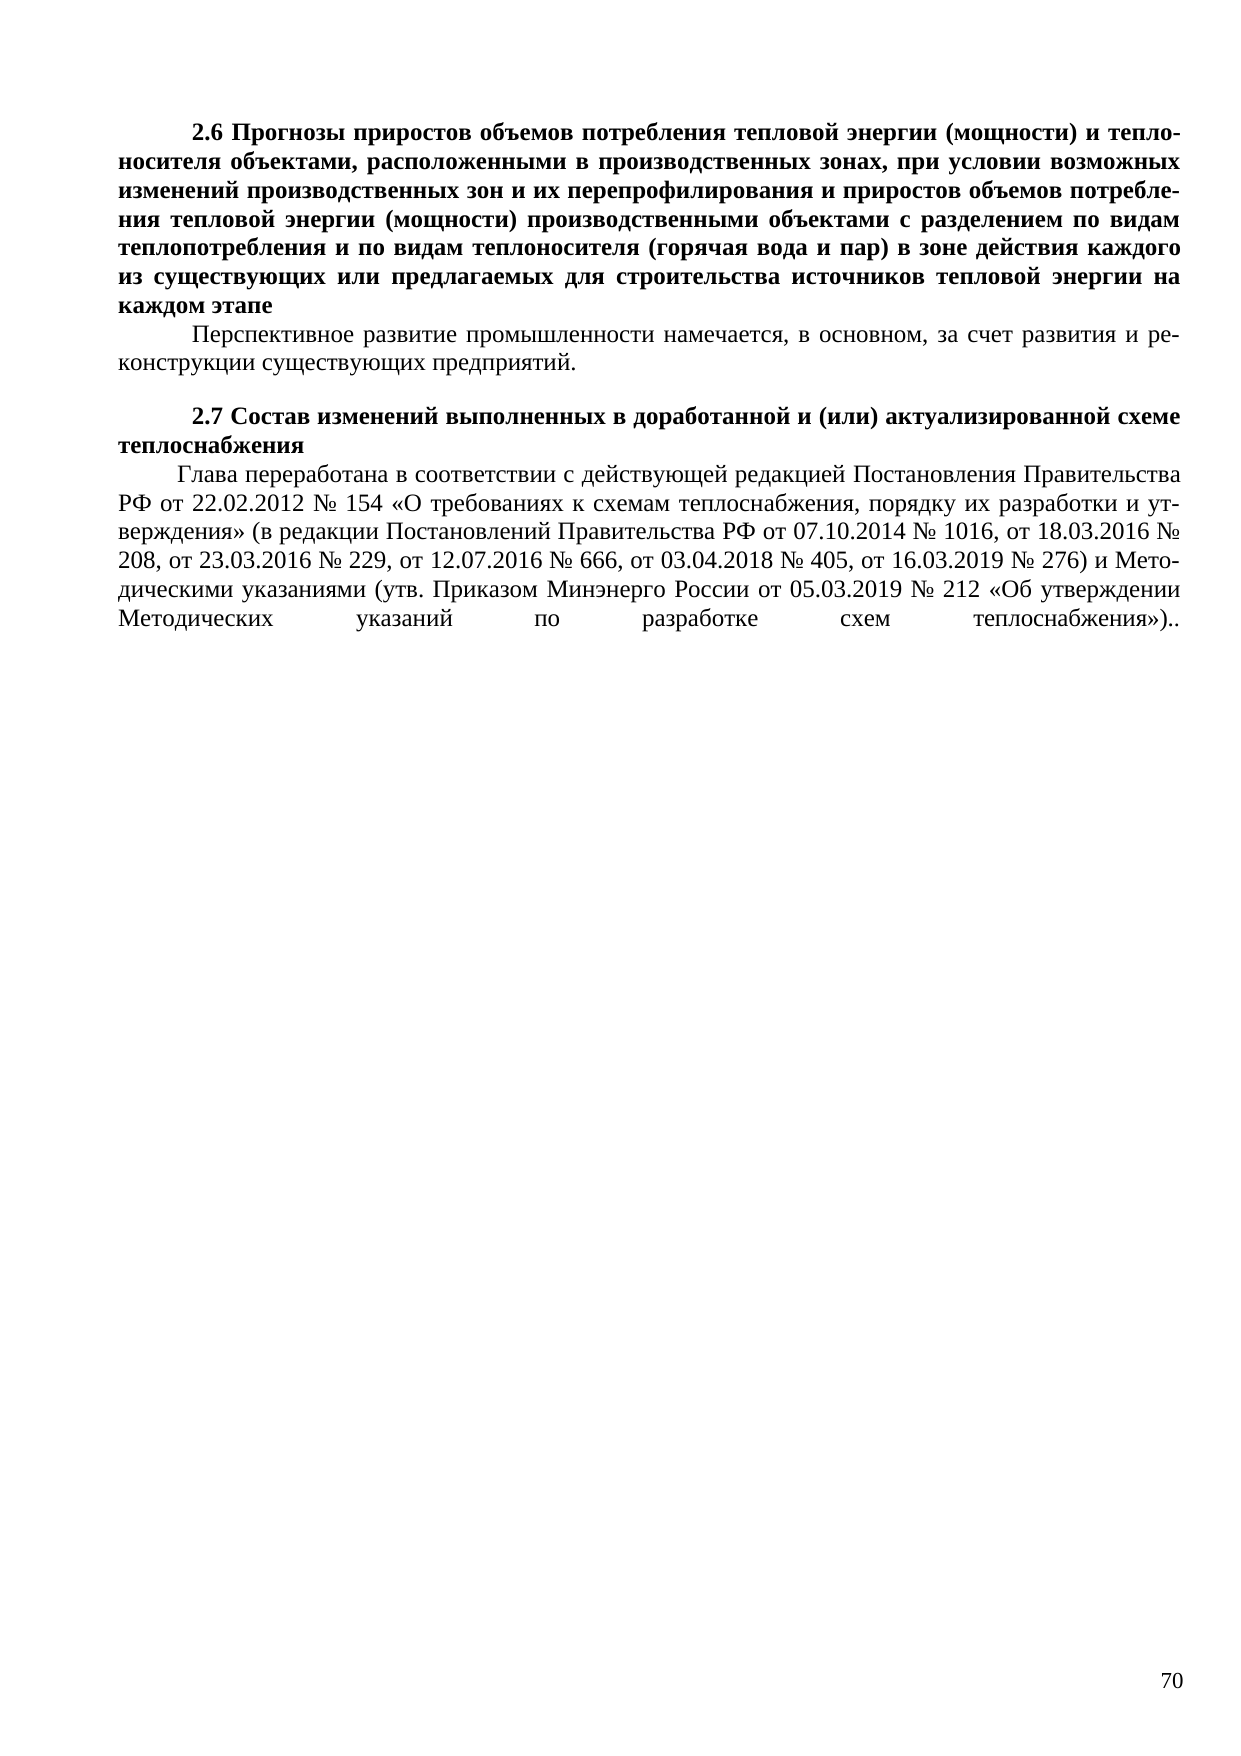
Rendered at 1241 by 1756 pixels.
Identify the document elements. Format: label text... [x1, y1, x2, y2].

subtitle Прогнозы приростов объемов потребления тепловой энергии (мощности) и тепло- носителя объектами, расположенными в производственных зонах, при условии возможных изменений производственных зон и их перепрофилирования и приростов объемов потребле- ния тепловой энергии (мощности) производственными объектами с разделением по видам теплопотребления и по видам теплоносителя (горячая вода и пар) в зоне действия каждого из существующих или предлагаемых для строительства источников тепловой энергии на каждом этапе [118, 117, 1181, 319]
text дическими указаниями (утв. Приказом Минэнерго России от 05.03.2019 № 212 «Об утверждении Методических указаний по разработке схем теплоснабжения»).. [118, 574, 1181, 631]
text Глава переработана в соответствии с действующей редакцией Постановления Правительства РФ от 22.02.2012 № 154 «О требованиях к схемам теплоснабжения, порядку их разработки и ут- верждения» (в редакции Постановлений Правительства РФ от 07.10.2014 № 1016, от 18.03.2016 № 208, от 23.03.2016 № 229, от 12.07.2016 № 666, от 03.04.2018 № 405, от 16.03.2019 № 276) и Мето- [118, 459, 1182, 574]
subtitle Состав изменений выполненных в доработанной и (или) актуализированной схеме теплоснабжения [118, 401, 1181, 459]
text Перспективное развитие промышленности намечается, в основном, за счет развития и ре- конструкции существующих предприятий. [118, 319, 1181, 376]
